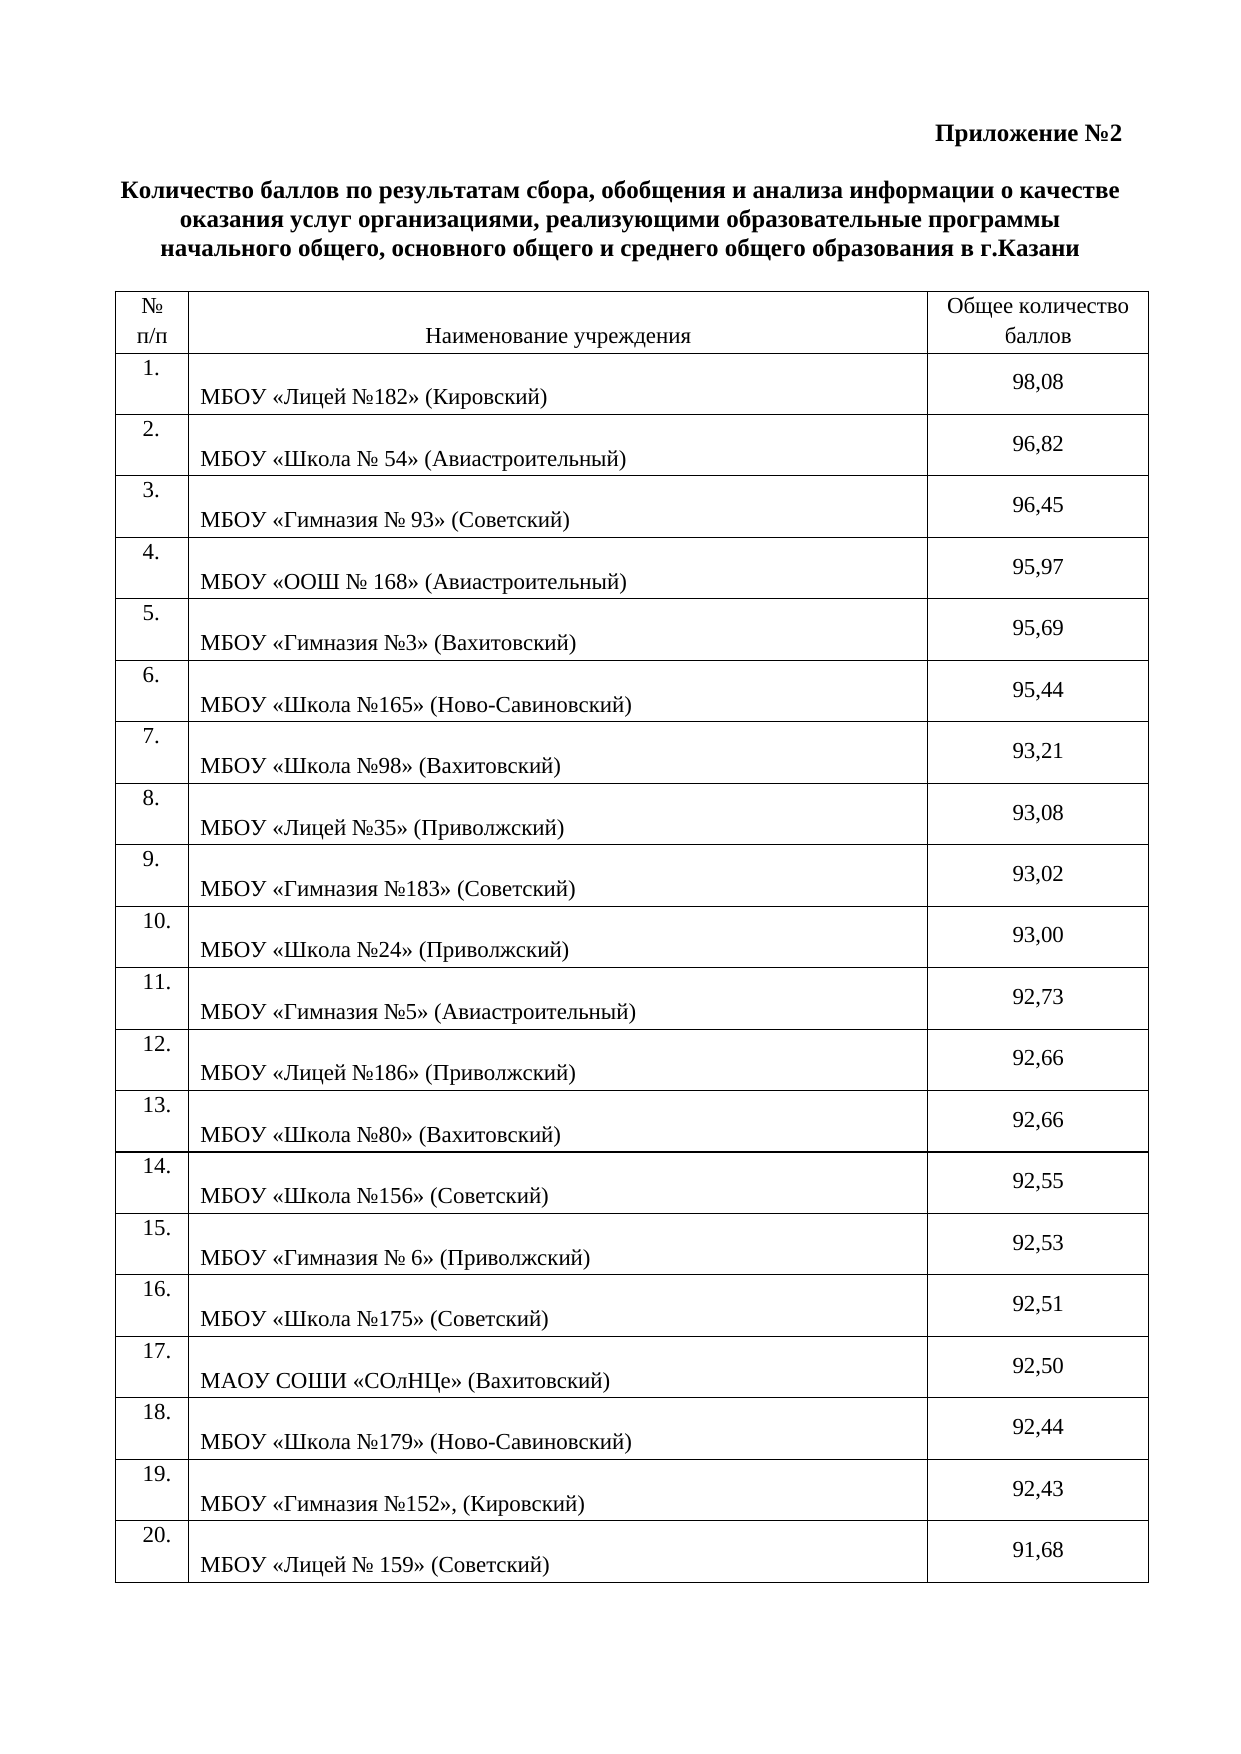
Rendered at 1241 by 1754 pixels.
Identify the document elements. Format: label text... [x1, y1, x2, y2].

table_cell МБОУ «ООШ № 168» (Авиастроительный) [189, 538, 927, 598]
table_cell 92,55 [928, 1153, 1148, 1213]
table_cell [116, 968, 188, 1028]
table_cell МБОУ «Школа № 54» (Авиастроительный) [189, 415, 927, 475]
table_header № п/п [116, 292, 188, 352]
table_cell МБОУ «Школа №175» (Советский) [189, 1275, 927, 1336]
table_cell МБОУ «Школа №179» (Ново-Савиновский) [189, 1398, 927, 1459]
table_cell МБОУ «Лицей №186» (Приволжский) [189, 1030, 927, 1090]
table_cell [116, 415, 188, 475]
table_cell МБОУ «Школа №98» (Вахитовский) [189, 722, 927, 783]
table_cell [116, 1275, 188, 1336]
table_cell 92,66 [928, 1091, 1148, 1151]
table_cell 91,68 [928, 1521, 1148, 1582]
table_cell МБОУ «Лицей №35» (Приволжский) [189, 784, 927, 844]
table_cell МБОУ «Школа №165» (Ново-Савиновский) [189, 661, 927, 721]
table_cell [116, 1030, 188, 1090]
table_cell МБОУ «Гимназия №152», (Кировский) [189, 1460, 927, 1520]
table_cell 96,45 [928, 476, 1148, 537]
table_cell 92,50 [928, 1337, 1148, 1397]
table_cell 92,66 [928, 1030, 1148, 1090]
table_cell [116, 1153, 188, 1213]
table_cell МБОУ «Гимназия № 6» (Приволжский) [189, 1214, 927, 1274]
table_cell 98,08 [928, 354, 1148, 414]
table_cell МБОУ «Гимназия №3» (Вахитовский) [189, 599, 927, 660]
table_cell МБОУ «Гимназия № 93» (Советский) [189, 476, 927, 537]
table_cell [116, 1460, 188, 1520]
table_cell 95,69 [928, 599, 1148, 660]
table_cell 92,51 [928, 1275, 1148, 1336]
table_cell 92,43 [928, 1460, 1148, 1520]
table_cell [116, 907, 188, 967]
table_cell [116, 1214, 188, 1274]
table_cell [116, 1337, 188, 1397]
table_cell [116, 1398, 188, 1459]
table_cell [116, 661, 188, 721]
table_cell [116, 1091, 188, 1151]
text Количество баллов по результатам сбора, обобщения и анализа информации о качестве оказания услуг организациями, реализующими образовательные программы начального общего, основного общего и среднего общего образования в г.Казани [118, 176, 1122, 262]
table_cell 93,02 [928, 845, 1148, 906]
table_cell МБОУ «Лицей № 159» (Советский) [189, 1521, 927, 1582]
table_cell МБОУ «Школа №80» (Вахитовский) [189, 1091, 927, 1151]
table_cell МБОУ «Гимназия №183» (Советский) [189, 845, 927, 906]
table_cell МБОУ «Гимназия №5» (Авиастроительный) [189, 968, 927, 1028]
table_cell 93,08 [928, 784, 1148, 844]
table_cell [116, 476, 188, 537]
table_cell МБОУ «Лицей №182» (Кировский) [189, 354, 927, 414]
table_cell 92,53 [928, 1214, 1148, 1274]
table_cell 92,73 [928, 968, 1148, 1028]
table_cell [116, 845, 188, 906]
table_cell [116, 722, 188, 783]
table_cell 92,44 [928, 1398, 1148, 1459]
table_cell МБОУ «Школа №156» (Советский) [189, 1153, 927, 1213]
table_cell МАОУ СОШИ «СОлНЦе» (Вахитовский) [189, 1337, 927, 1397]
text Приложение №2 [118, 118, 1122, 147]
table_cell 93,21 [928, 722, 1148, 783]
table_header Общее количество баллов [928, 292, 1148, 352]
table_cell [116, 538, 188, 598]
table_cell 95,97 [928, 538, 1148, 598]
table_cell 93,00 [928, 907, 1148, 967]
table_cell 96,82 [928, 415, 1148, 475]
table_cell [116, 599, 188, 660]
table_cell [116, 784, 188, 844]
table_cell МБОУ «Школа №24» (Приволжский) [189, 907, 927, 967]
table_header Наименование учреждения [189, 292, 927, 352]
table_cell 95,44 [928, 661, 1148, 721]
table_cell [116, 354, 188, 414]
table_cell [116, 1521, 188, 1582]
